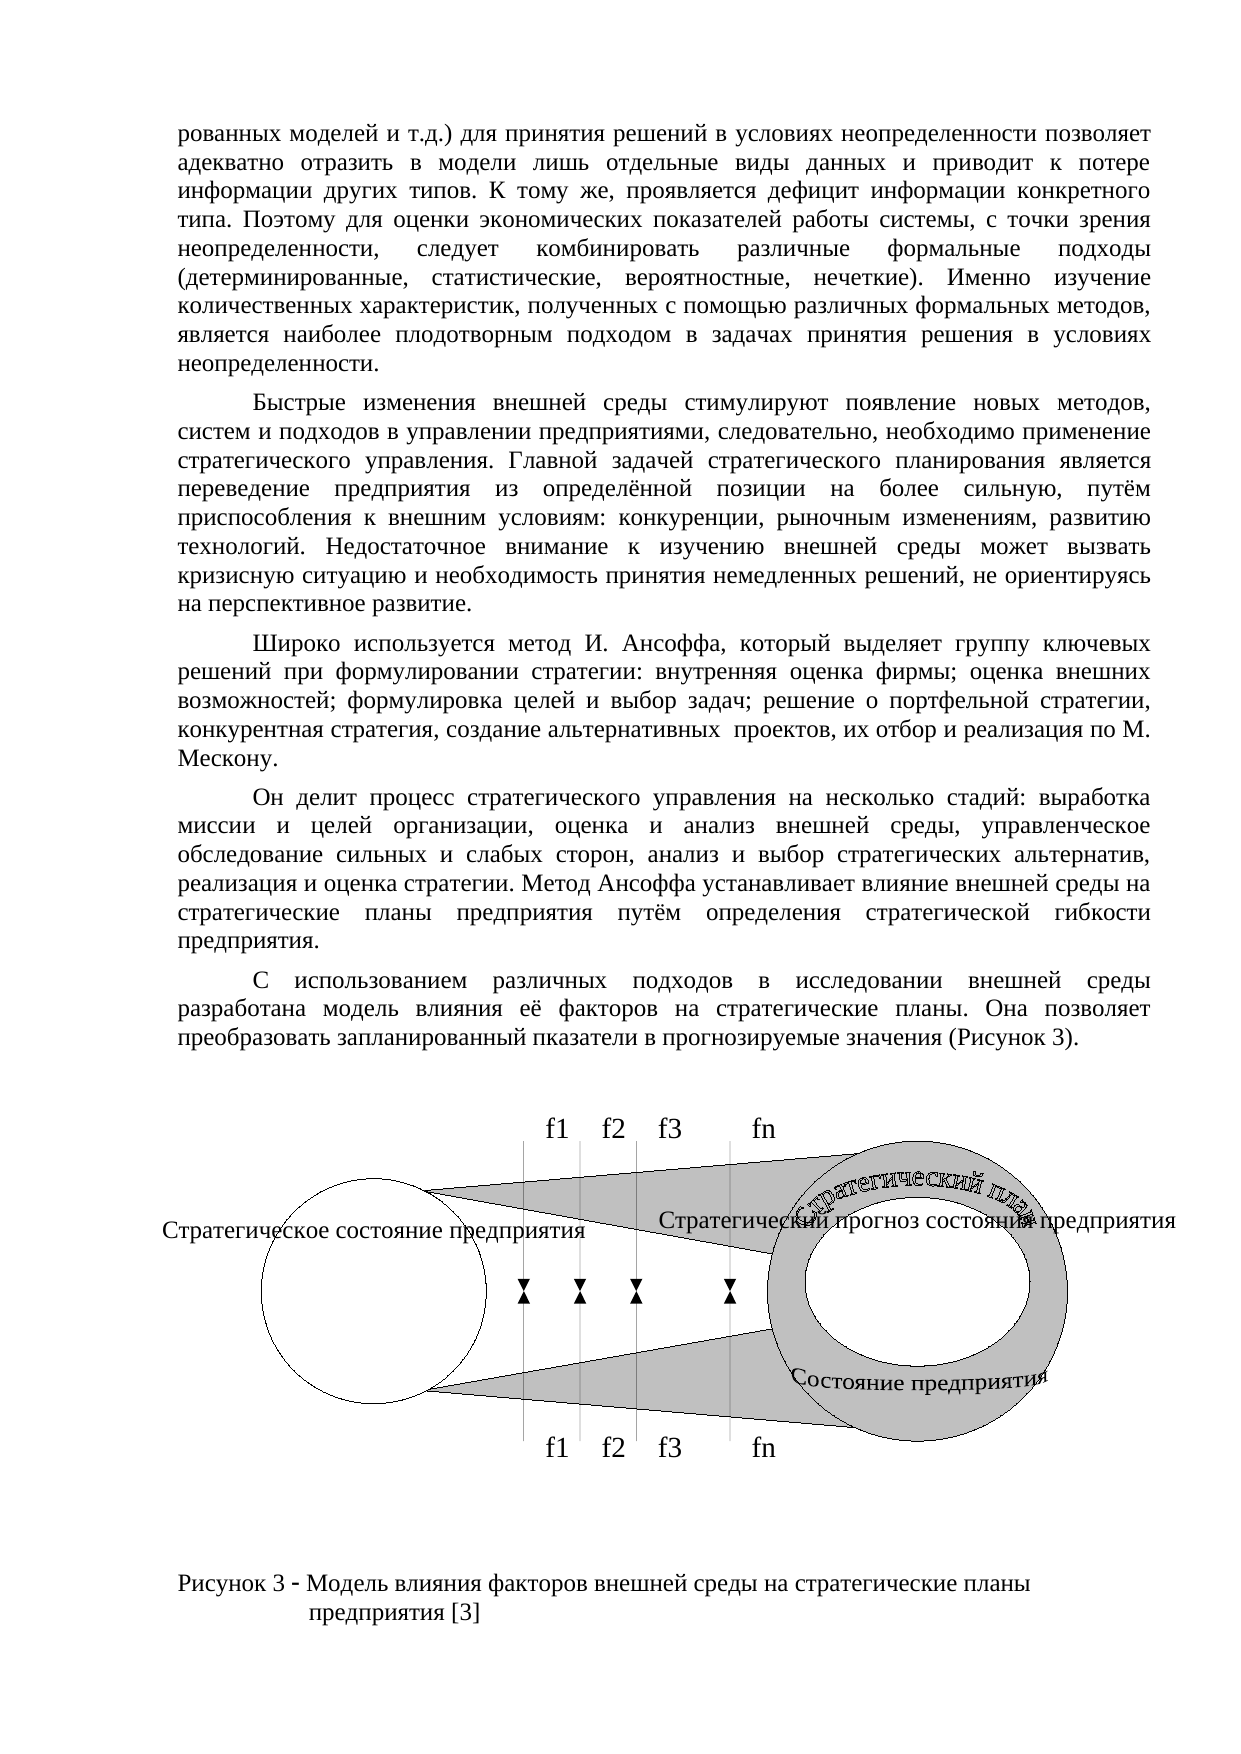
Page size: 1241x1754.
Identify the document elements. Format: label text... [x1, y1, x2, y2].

text Рисунок 3 Модель влияния факторов внешней среды на стратегические планы предприятия [3] [177, 1568, 1152, 1626]
text Он делит процесс стратегического управления на несколько стадий: выработка миссии и целей организации, оценка и анализ внешней среды, управленческое обследование сильных и слабых сторон, анализ и выбор стратегических альтернатив, реализация и оценка стратегии. Метод Ансоффа устанавливает влияние внешней среды на стратегические планы предприятия путём определения стратегической гибкости предприятия. [177, 782, 1152, 954]
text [177, 118, 1152, 377]
text Быстрые изменения внешней среды стимулируют появление новых методов, систем и подходов в управлении предприятиями, следовательно, необходимо применение стратегического управления. Главной задачей стратегического планирования является переведение предприятия из определённой позиции на более сильную, путём приспособления к внешним условиям: конкуренции, рыночным изменениям, развитию технологий. Недостаточное внимание к изучению внешней среды может вызвать кризисную ситуацию и необходимость принятия немедленных решений, не ориентируясь на перспективное развитие. [177, 387, 1152, 617]
text С использованием различных подходов в исследовании внешней среды разработана модель влияния её факторов на стратегические планы. Она позволяет преобразовать запланированный пказатели в прогнозируемые значения (Рисунок 3). [177, 965, 1152, 1051]
text Широко используется метод И. Ансоффа, который выделяет группу ключевых решений при формулировании стратегии: внутренняя оценка фирмы; оценка внешних возможностей; формулировка целей и выбор задач; решение о портфельной стратегии, конкурентная стратегия, создание альтернативных проектов, их отбор и реализация по М. Мескону. [177, 628, 1152, 771]
